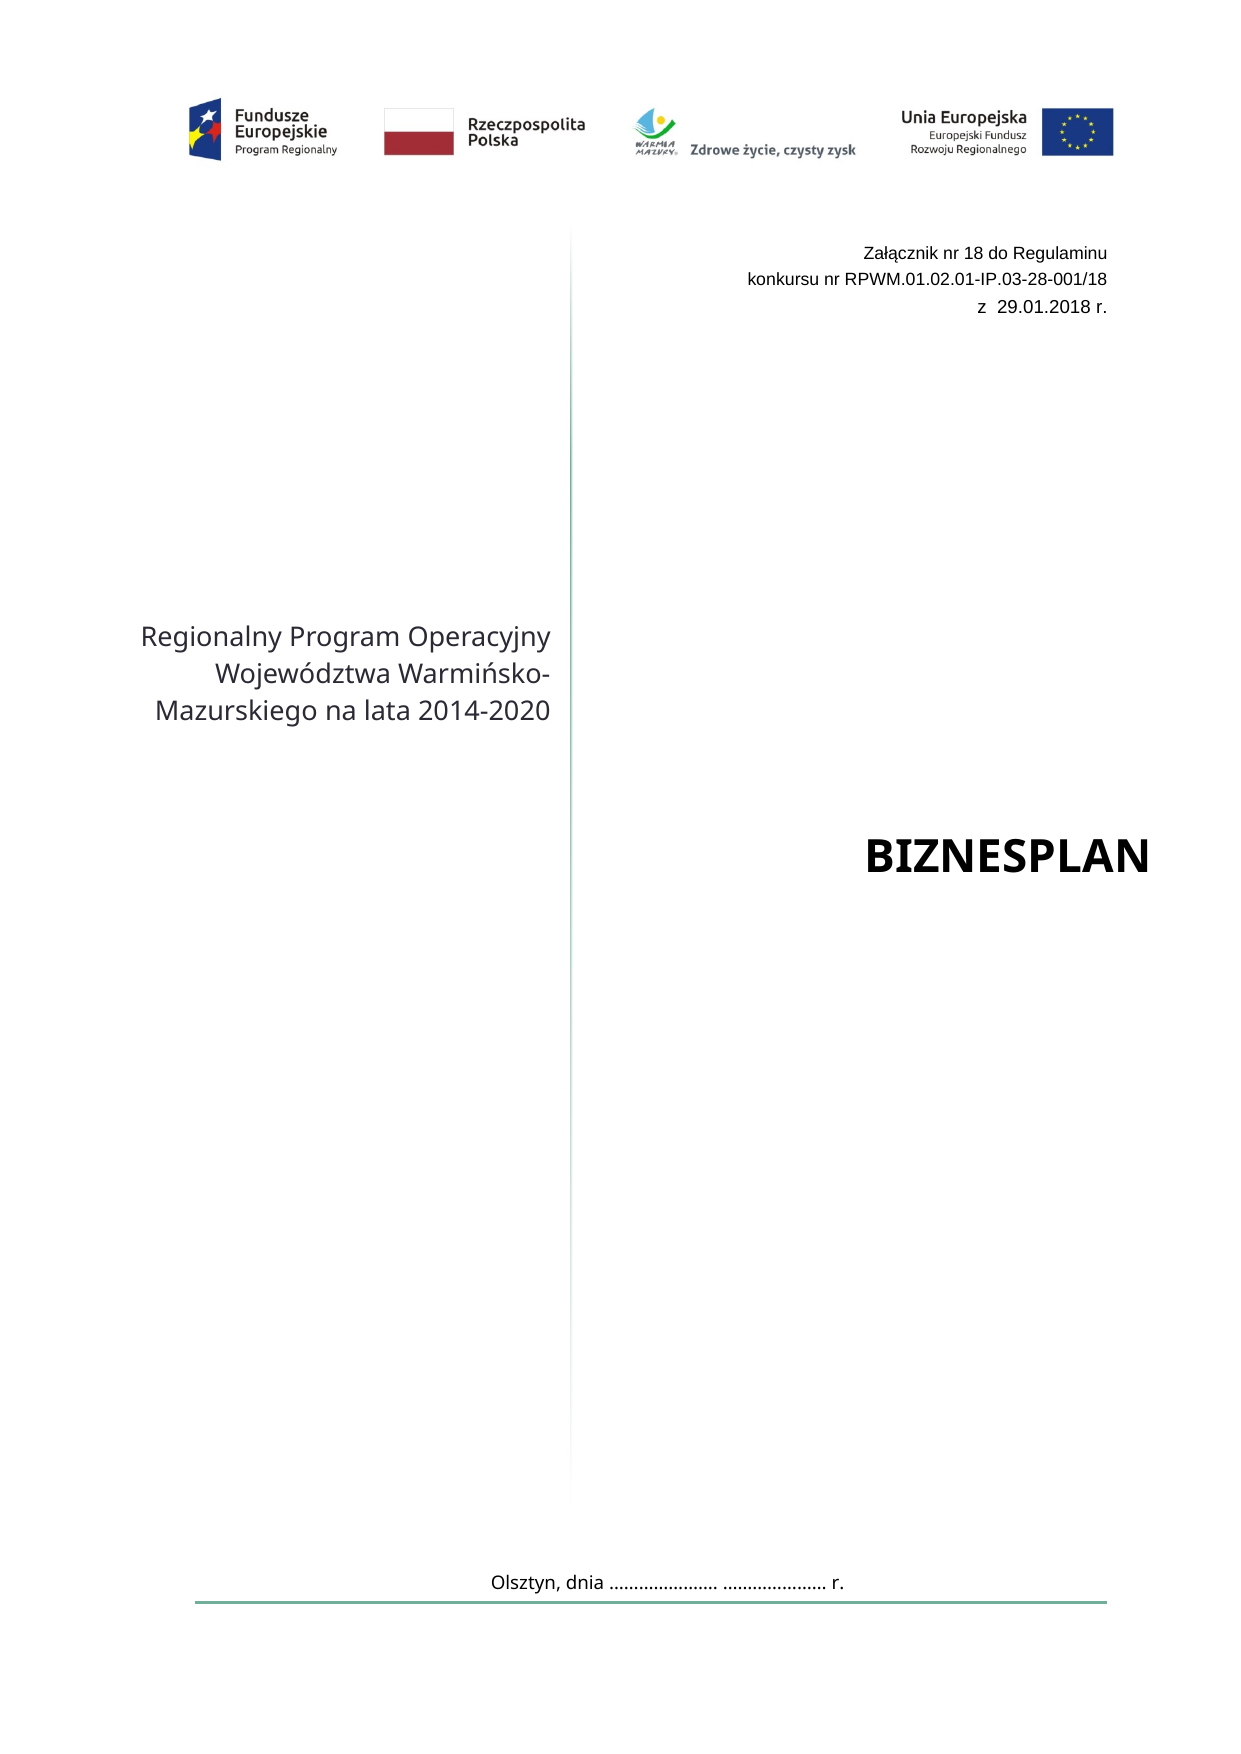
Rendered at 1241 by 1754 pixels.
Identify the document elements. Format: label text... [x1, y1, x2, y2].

text z 29.01.2018 r. [195, 296, 1107, 317]
text konkursu nr RPWM.01.02.01-IP.03-28-001/18 [195, 269, 1107, 289]
picture [164, 80, 1148, 179]
text Załącznik nr 18 do Regulaminu [195, 242, 1107, 263]
